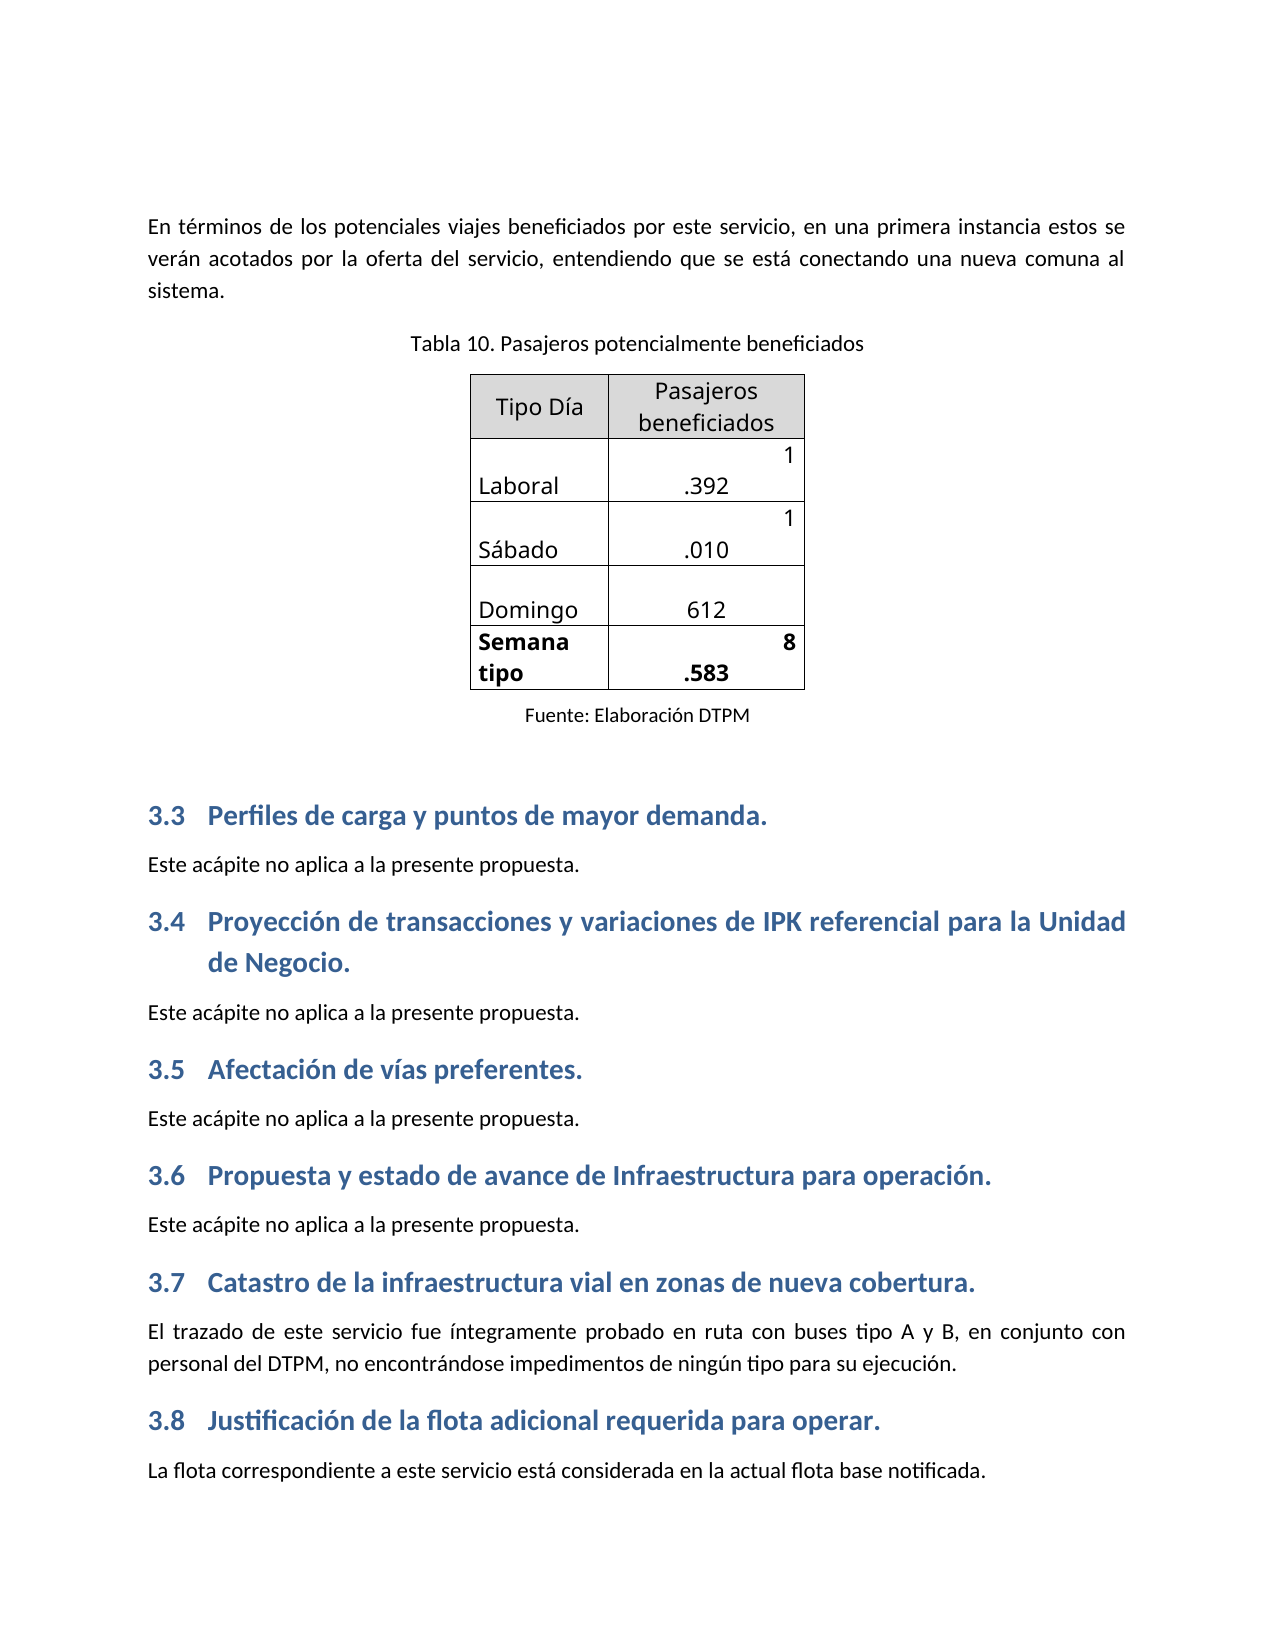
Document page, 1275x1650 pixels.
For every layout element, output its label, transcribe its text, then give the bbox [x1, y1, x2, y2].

table_cell 1.010 [609, 502, 804, 565]
table_cell Domingo [471, 566, 608, 625]
table_cell Sábado [471, 502, 608, 565]
table_header Tipo Día [471, 375, 608, 438]
table_cell 1.392 [609, 439, 804, 501]
table_header Pasajeros beneficiados [609, 375, 804, 438]
text Este acápite no aplica a la presente propuesta. [148, 1104, 1127, 1132]
subtitle Propuesta y estado de avance de Infraestructura para operación. [148, 1157, 1127, 1193]
table_cell 8.583 [609, 626, 804, 689]
table_cell Semana tipo [471, 626, 608, 689]
text La flota correspondiente a este servicio está considerada en la actual flota base notificada. [148, 1456, 1127, 1484]
text Fuente: Elaboración DTPM [148, 702, 1127, 728]
text Tabla 10. Pasajeros potencialmente beneficiados [148, 329, 1127, 357]
subtitle Justificación de la flota adicional requerida para operar. [148, 1402, 1127, 1438]
text El trazado de este servicio fue íntegramente probado en ruta con buses tipo A y B, en conjunto con personal del DTPM, no encontrándose impedimentos de ningún tipo para su ejecución. [148, 1317, 1127, 1377]
subtitle Catastro de la infraestructura vial en zonas de nueva cobertura. [148, 1264, 1127, 1299]
table_cell 612 [609, 566, 804, 625]
subtitle Perfiles de carga y puntos de mayor demanda. [148, 797, 1127, 832]
subtitle Afectación de vías preferentes. [148, 1051, 1127, 1086]
table_cell Laboral [471, 439, 608, 501]
text Este acápite no aplica a la presente propuesta. [148, 998, 1127, 1026]
text Este acápite no aplica a la presente propuesta. [148, 850, 1127, 878]
text Este acápite no aplica a la presente propuesta. [148, 1211, 1127, 1239]
subtitle Proyección de transacciones y variaciones de IPK referencial para la Unidad de Negocio. [148, 903, 1127, 980]
text En términos de los potenciales viajes beneficiados por este servicio, en una primera instancia estos se verán acotados por la oferta del servicio, entendiendo que se está conectando una nueva comuna al sistema. [148, 212, 1127, 304]
